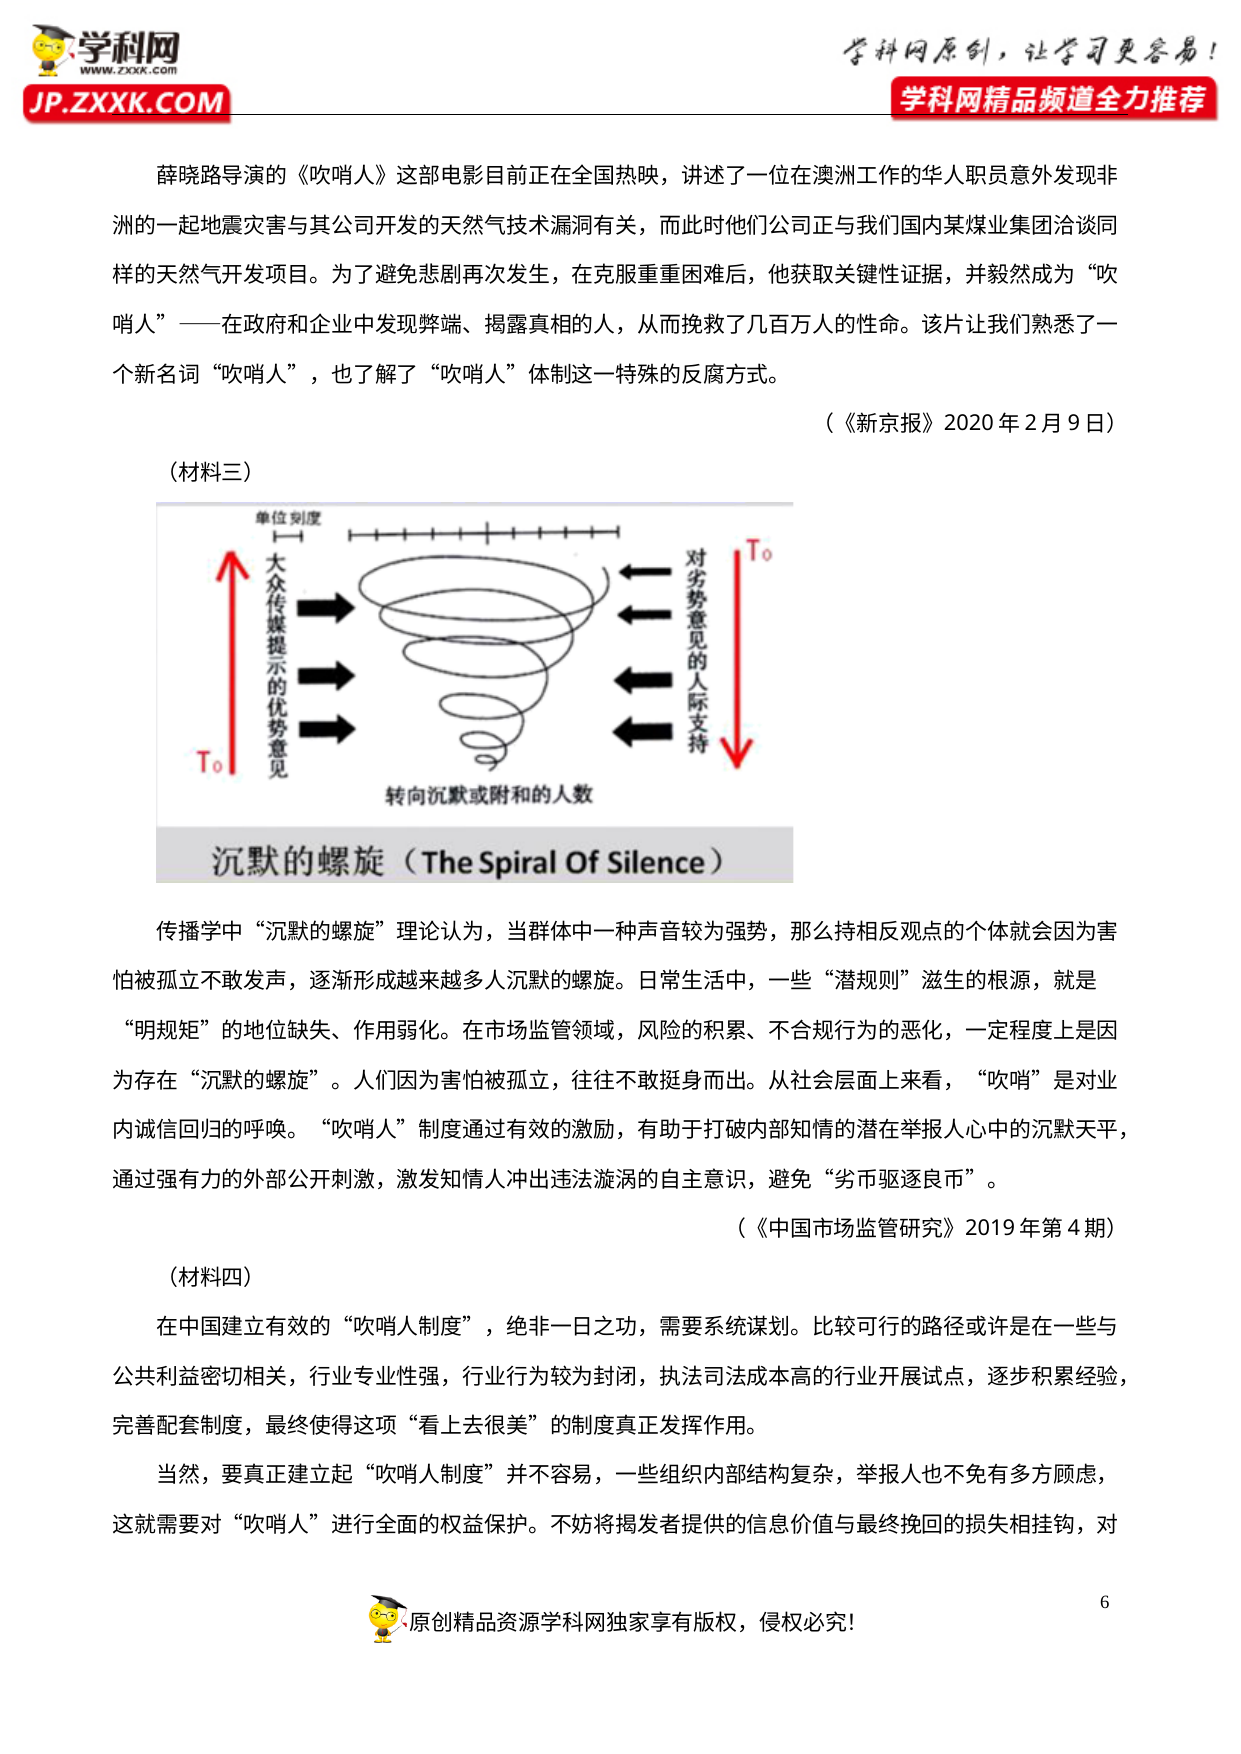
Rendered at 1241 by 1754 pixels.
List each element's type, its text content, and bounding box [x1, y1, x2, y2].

text 传播学中“沉默的螺旋”理论认为，当群体中一种声音较为强势，那么持相反观点的个体就会因为害怕被孤立不敢发声，逐渐形成越来越多人沉默的螺旋。日常生活中，一些“潜规则”滋生的根源，就是“明规矩”的地位缺失、作用弱化。在市场监管领域，风险的积累、不合规行为的恶化，一定程度上是因为存在“沉默的螺旋”。人们因为害怕被孤立，往往不敢挺身而出。从社会层面上来看，“吹哨”是对业内诚信回归的呼唤。“吹哨人”制度通过有效的激励，有助于打破内部知情的潜在举报人心中的沉默天平，通过强有力的外部公开刺激，激发知情人冲出违法漩涡的自主意识，避免“劣币驱逐良币”。 [112, 913, 1128, 1194]
text （《中国市场监管研究》2019年第4期） [112, 1210, 1128, 1243]
text （材料四） [112, 1259, 1128, 1292]
text 薛晓路导演的《吹哨人》这部电影目前正在全国热映，讲述了一位在澳洲工作的华人职员意外发现非洲的一起地震灾害与其公司开发的天然气技术漏洞有关，而此时他们公司正与我们国内某煤业集团洽谈同样的天然气开发项目。为了避免悲剧再次发生，在克服重重困难后，他获取关键性证据，并毅然成为“吹哨人”——在政府和企业中发现弊端、揭露真相的人，从而挽救了几百万人的性命。该片让我们熟悉了一个新名词“吹哨人”，也了解了“吹哨人”体制这一特殊的反腐方式。 [112, 157, 1128, 389]
picture [0, 3, 1241, 144]
text （材料三） [112, 454, 1128, 487]
text （《新京报》2020年2月9日） [112, 405, 1128, 438]
text 在中国建立有效的“吹哨人制度”，绝非一日之功，需要系统谋划。比较可行的路径或许是在一些与公共利益密切相关，行业专业性强，行业行为较为封闭，执法司法成本高的行业开展试点，逐步积累经验，完善配套制度，最终使得这项“看上去很美”的制度真正发挥作用。 [112, 1308, 1128, 1441]
picture [363, 1591, 409, 1645]
picture [156, 502, 794, 883]
